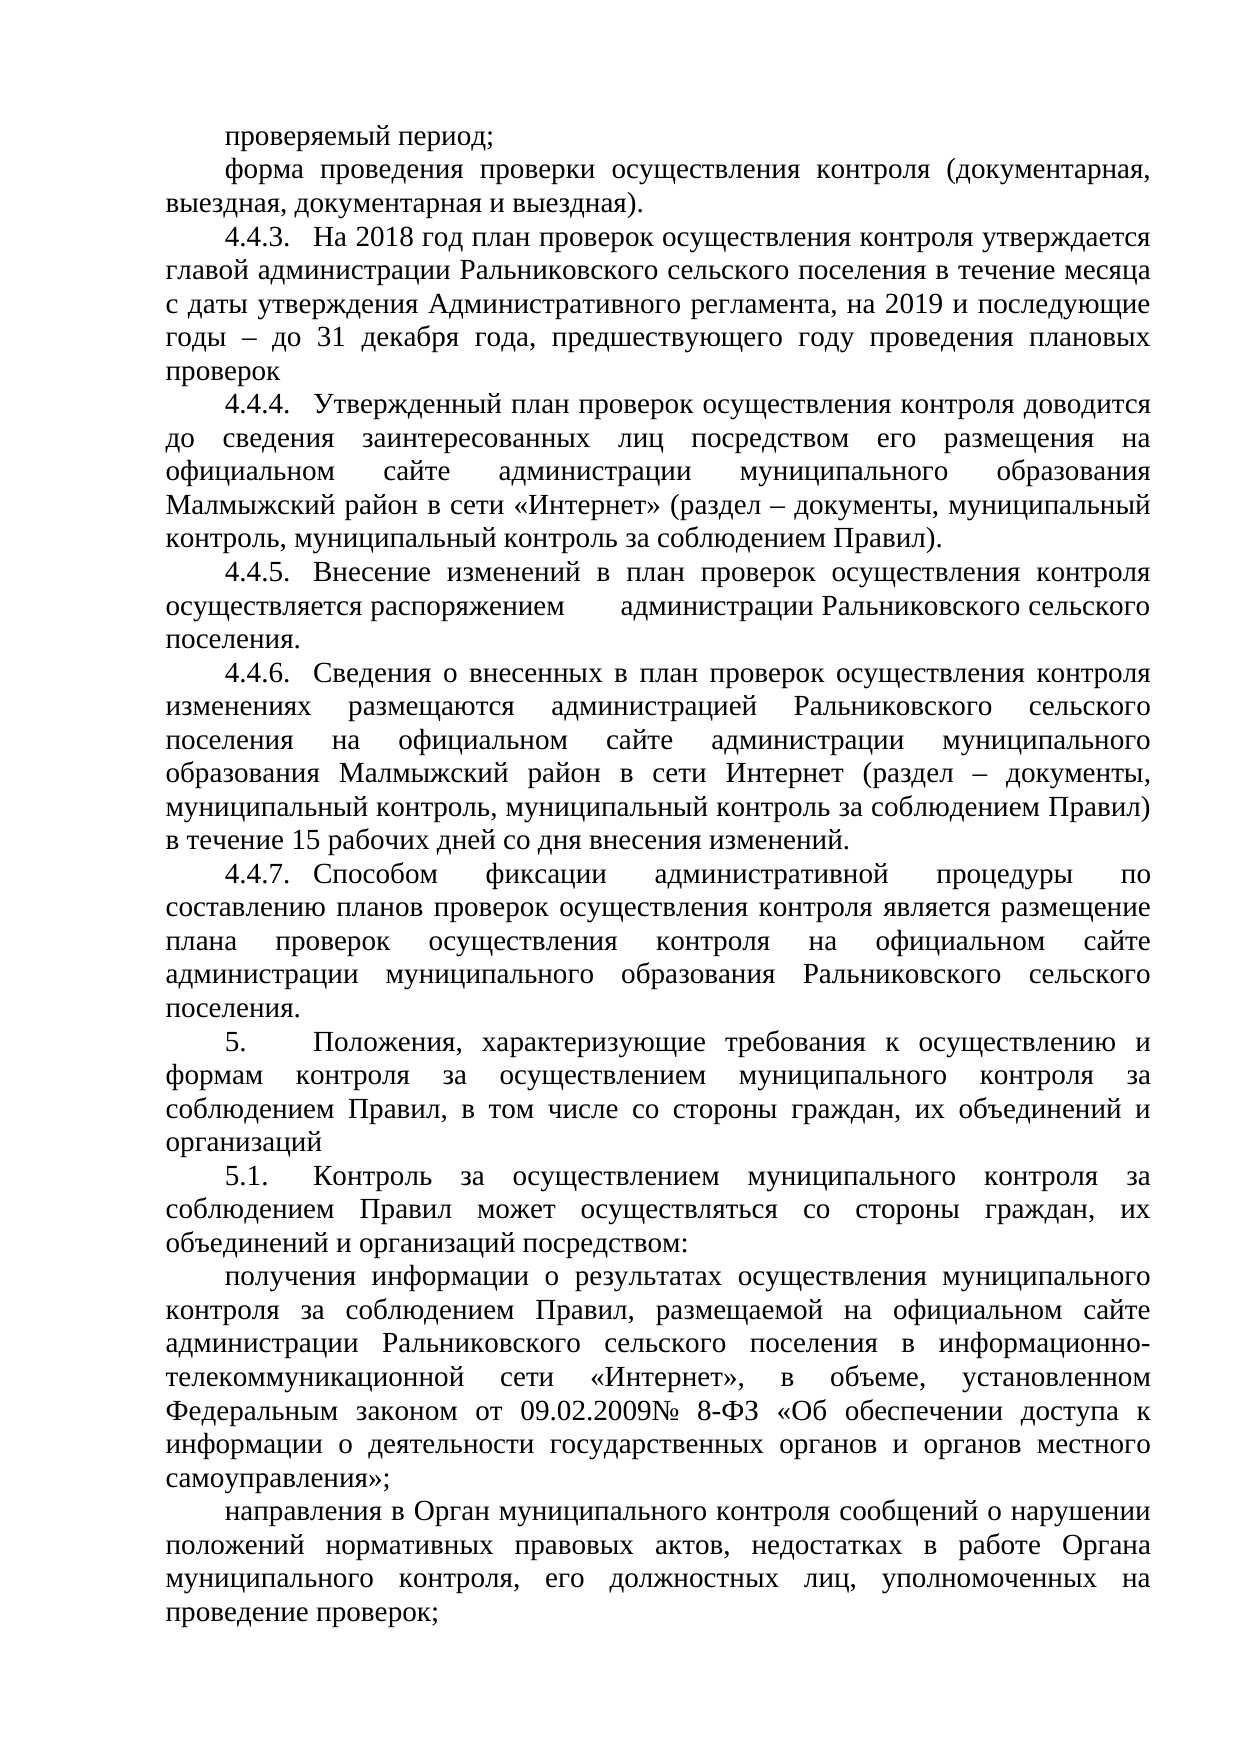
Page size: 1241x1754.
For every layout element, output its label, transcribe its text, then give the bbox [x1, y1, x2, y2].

text форма проведения проверки осуществления контроля (документарная, выездная, документарная и выездная). [165, 152, 1152, 219]
text 4.4.6. Сведения о внесенных в план проверок осуществления контроля изменениях размещаются администрацией Ральниковского сельского поселения на официальном сайте администрации муниципального образования Малмыжский район в сети Интернет (раздел – документы, муниципальный контроль, муниципальный контроль за соблюдением Правил) в течение 15 рабочих дней со дня внесения изменений. [165, 655, 1152, 856]
text получения информации о результатах осуществления муниципального контроля за соблюдением Правил, размещаемой на официальном сайте администрации Ральниковского сельского поселения в информационно-телекоммуникационной сети «Интернет», в объеме, установленном Федеральным законом от 09.02.2009№ 8-ФЗ «Об обеспечении доступа к информации о деятельности государственных органов и органов местного самоуправления»; [165, 1258, 1152, 1493]
text направления в Орган муниципального контроля сообщений о нарушении положений нормативных правовых актов, недостатках в работе Органа муниципального контроля, его должностных лиц, уполномоченных на проведение проверок; [165, 1493, 1152, 1627]
text 4.4.3. На 2018 год план проверок осуществления контроля утверждается главой администрации Ральниковского сельского поселения в течение месяца с даты утверждения Административного регламента, на 2019 и последующие годы – до 31 декабря года, предшествующего году проведения плановых проверок [165, 219, 1152, 386]
text проверяемый период; [165, 118, 1152, 152]
text 5.1. Контроль за осуществлением муниципального контроля за соблюдением Правил может осуществляться со стороны граждан, их объединений и организаций посредством: [165, 1158, 1152, 1258]
text 4.4.4. Утвержденный план проверок осуществления контроля доводится до сведения заинтересованных лиц посредством его размещения на официальном сайте администрации муниципального образования Малмыжский район в сети «Интернет» (раздел – документы, муниципальный контроль, муниципальный контроль за соблюдением Правил). [165, 386, 1152, 554]
text 5. Положения, характеризующие требования к осуществлению и формам контроля за осуществлением муниципального контроля за соблюдением Правил, в том числе со стороны граждан, их объединений и организаций [165, 1024, 1152, 1158]
text 4.4.5. Внесение изменений в план проверок осуществления контроля осуществляется распоряжением администрации Ральниковского сельского поселения. [165, 554, 1152, 655]
text 4.4.7. Способом фиксации административной процедуры по составлению планов проверок осуществления контроля является размещение плана проверок осуществления контроля на официальном сайте администрации муниципального образования Ральниковского сельского поселения. [165, 856, 1152, 1024]
